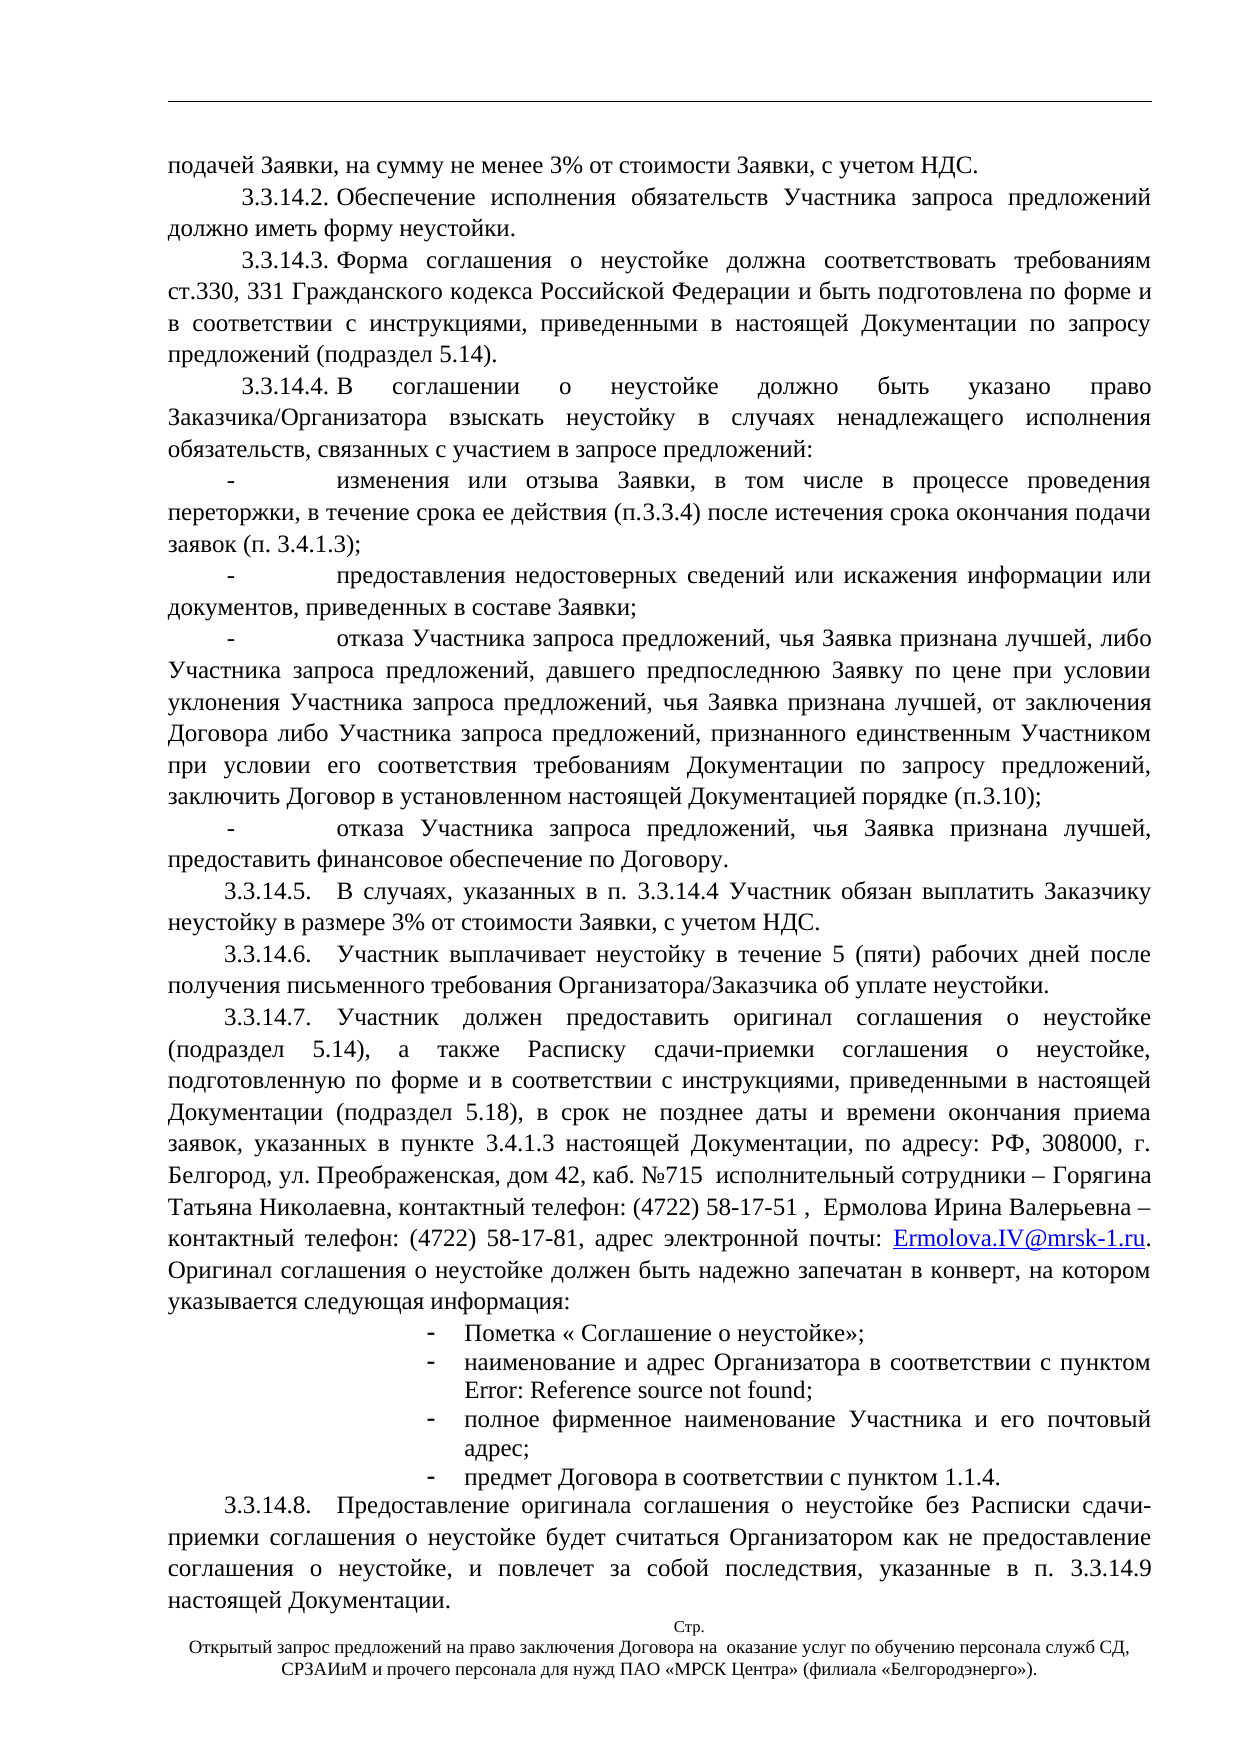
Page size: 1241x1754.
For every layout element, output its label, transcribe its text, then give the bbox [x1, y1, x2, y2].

list Участник выплачивает неустойку в течение 5 (пяти) рабочих дней после получения письменного требования Организатора/Заказчика об уплате неустойки. [168, 939, 1152, 999]
list отказа Участника запроса предложений, чья Заявка признана лучшей, либо Участника запроса предложений, давшего предпоследнюю Заявку по цене при условии уклонения Участника запроса предложений, чья Заявка признана лучшей, от заключения Договора либо Участника запроса предложений, признанного единственным Участником при условии его соответствия требованиям Документации по запросу предложений, заключить Договор в установленном настоящей Документацией порядке (п.3.10); [168, 623, 1152, 810]
list Форма соглашения о неустойке должна соответствовать требованиям ст.330, 331 Гражданского кодекса Российской Федерации и быть подготовлена по форме и в соответствии с инструкциями, приведенными в настоящей Документации по запросу предложений (подраздел 5.14). [168, 245, 1152, 368]
list Обеспечение исполнения обязательств Участника запроса предложений должно иметь форму неустойки. [168, 182, 1152, 242]
list Предоставление оригинала соглашения о неустойке без Расписки сдачи-приемки соглашения о неустойке будет считаться Организатором как не предоставление соглашения о неустойке, и повлечет за собой последствия, указанные в п. 3.3.14.9 настоящей Документации. [168, 1490, 1152, 1614]
list Пометка « Соглашение о неустойке»; [427, 1318, 1152, 1347]
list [168, 150, 1152, 179]
list В соглашении о неустойке должно быть указано право Заказчика/Организатора взыскать неустойку в случаях ненадлежащего исполнения обязательств, связанных с участием в запросе предложений: [168, 371, 1152, 463]
list полное фирменное наименование Участника и его почтовый адрес; [427, 1404, 1152, 1462]
list отказа Участника запроса предложений, чья Заявка признана лучшей, предоставить финансовое обеспечение по Договору. [168, 813, 1152, 873]
list предоставления недостоверных сведений или искажения информации или документов, приведенных в составе Заявки; [168, 560, 1152, 621]
